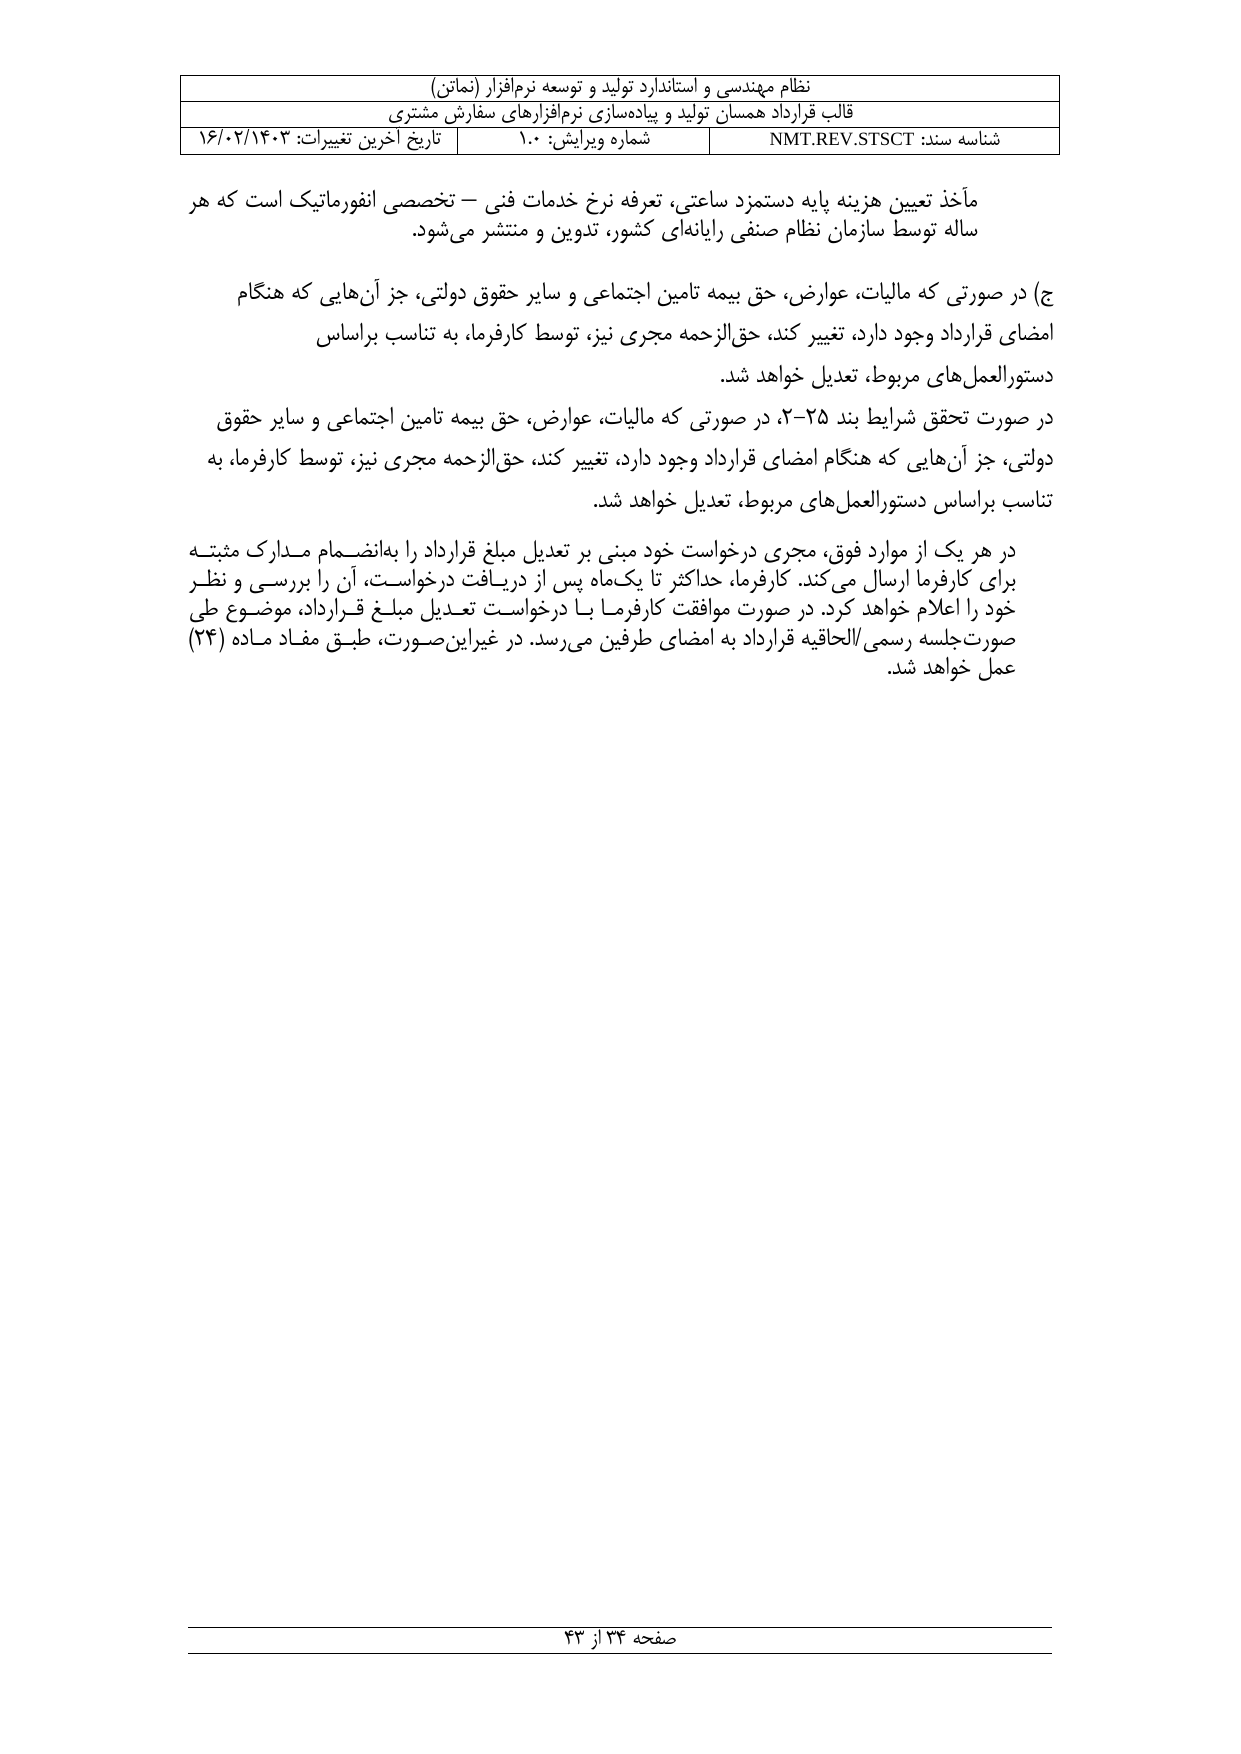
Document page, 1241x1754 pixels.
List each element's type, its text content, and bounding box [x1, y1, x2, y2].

title مآخذ تعیین هزینه پایه دستمزد ساعتی، تعرفه نرخ خدمات فنی – تخصصی انفورماتیک است که هر ساله توسط سازمان نظام صنفی رایانه‌ای کشور، تدوین و منتشر می‌شود. [187, 180, 978, 246]
text در صورت تحقق شرایط بند 25-2، در صورتی که مالیات، عوارض، حق بیمه تامین اجتماعی و سایر حقوق دولتی، جز آن‌هایی که هنگام امضای قرارداد وجود دارد، تغییر کند، حق‌الزحمه مجری نیز، توسط کارفرما، به تناسب براساس دستورالعمل‌های مربوط، تعدیل خواهد شد. [187, 392, 1053, 517]
text ج) در صورتی که مالیات، عوارض، حق بیمه تامین اجتماعی و سایر حقوق دولتی، جز آن‌هایی که هنگام امضای قرارداد وجود دارد، تغییر کند، حق‌الزحمه مجری نیز، توسط کارفرما، به تناسب براساس دستورالعمل‌های مربوط، تعدیل خواهد شد. [187, 267, 1053, 392]
title در هر یک از موارد فوق، مجری درخواست خود مبنی بر تعدیل مبلغ قرارداد را به‌انضمام مدارک مثبته برای کارفرما ارسال می‌کند. کارفرما، حداکثر تا یک‌ماه پس از دریافت درخواست، آن را بررسی و نظر خود را اعلام خواهد کرد. در صورت موافقت کارفرما با درخواست تعدیل مبلغ قرارداد، موضوع طی صورت‌جلسه رسمی/الحاقیه قرارداد به امضای طرفین می‌رسد. در غیراین‌صورت، طبق مفاد ماده (۲۴) عمل خواهد شد. [187, 538, 1015, 684]
